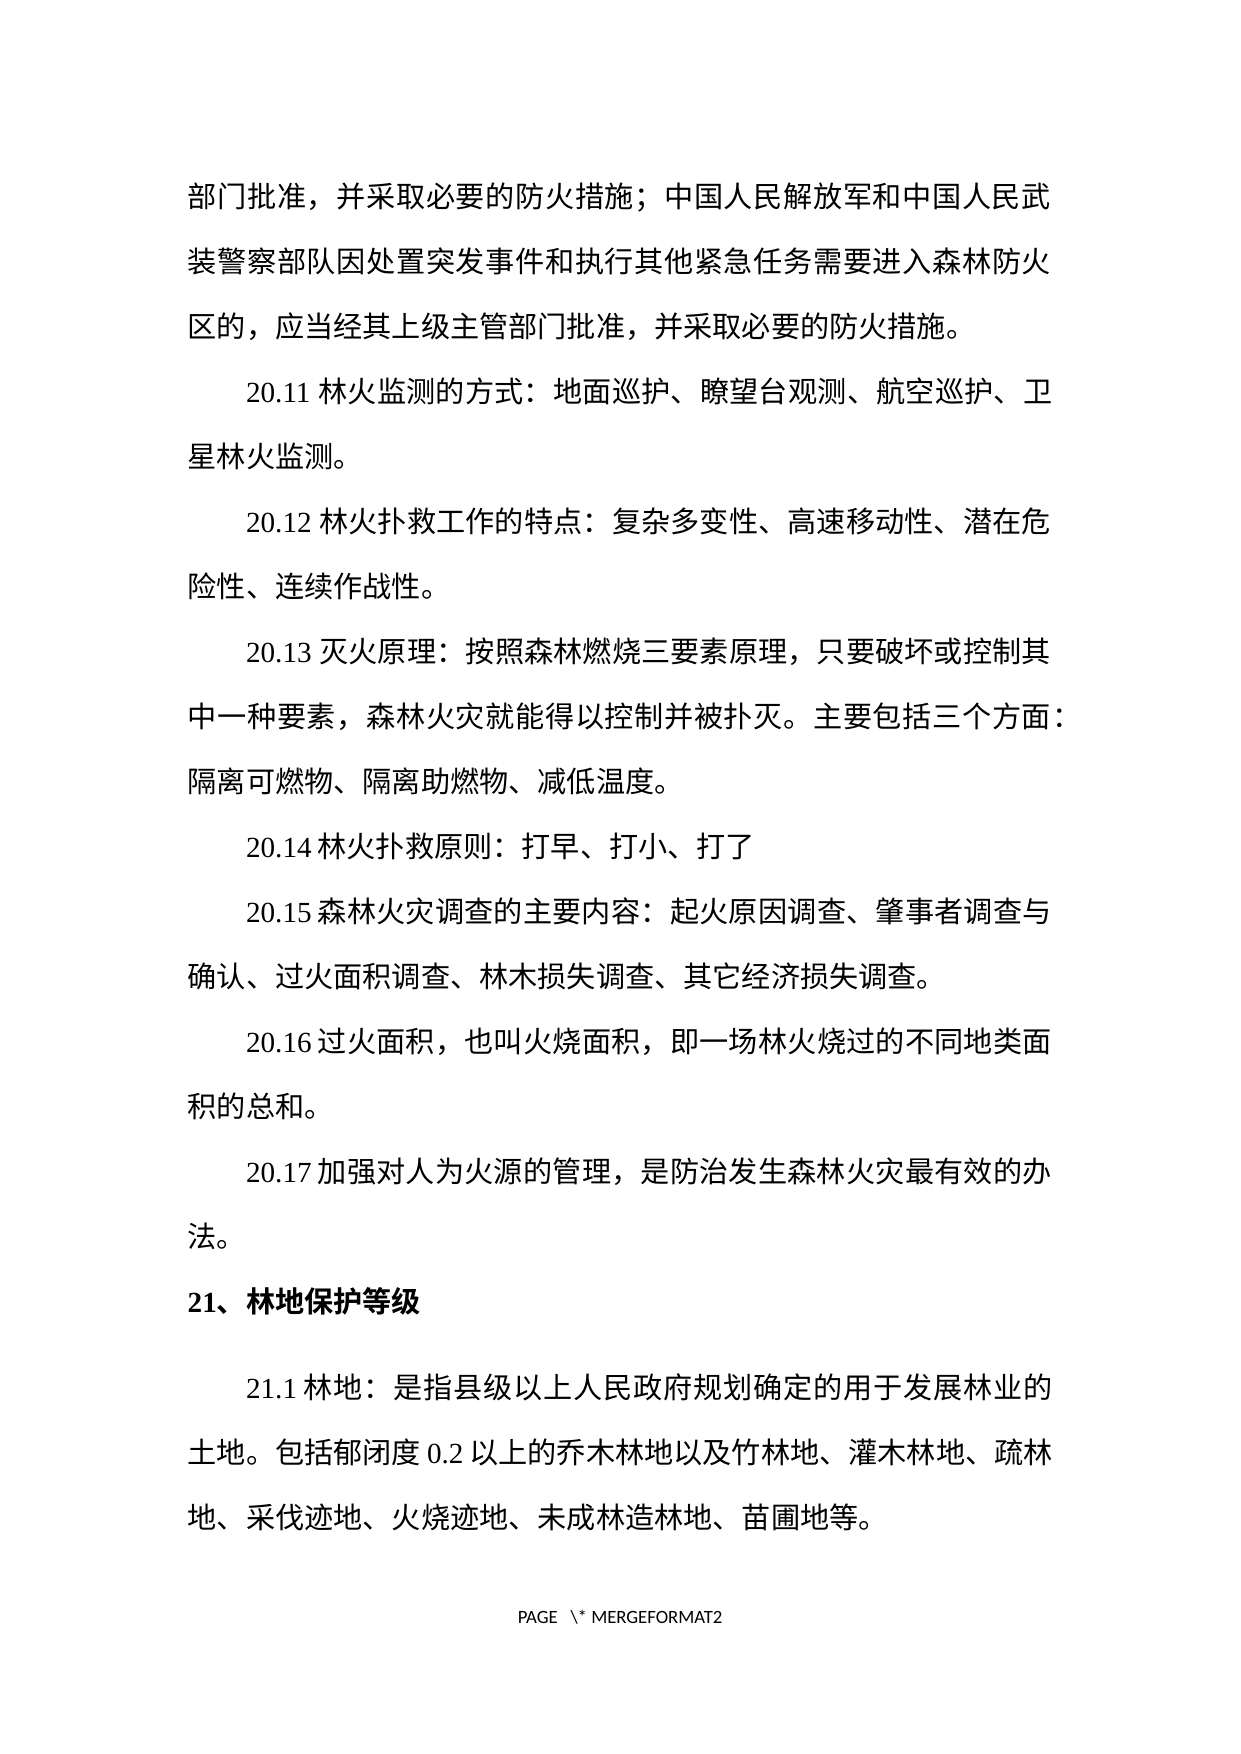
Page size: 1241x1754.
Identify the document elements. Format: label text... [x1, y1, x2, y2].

text 21.1林地：是指县级以上人民政府规划确定的用于发展林业的土地。包括郁闭度0.2以上的乔木林地以及竹林地、灌木林地、疏林地、采伐迹地、火烧迹地、未成林造林地、苗圃地等。 [187, 1353, 1053, 1548]
text 20.14林火扑救原则：打早、打小、打了 [187, 812, 1053, 877]
text 20.16过火面积，也叫火烧面积，即一场林火烧过的不同地类面积的总和。 [187, 1007, 1053, 1137]
subtitle 21、林地保护等级 [187, 1267, 1053, 1332]
text 20.15森林火灾调查的主要内容：起火原因调查、肇事者调查与确认、过火面积调查、林木损失调查、其它经济损失调查。 [187, 877, 1053, 1007]
text 20.17加强对人为火源的管理，是防治发生森林火灾最有效的办法。 [187, 1137, 1053, 1267]
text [187, 162, 1053, 357]
text 20.11 林火监测的方式：地面巡护、瞭望台观测、航空巡护、卫星林火监测。 [187, 357, 1053, 487]
text 20.12 林火扑救工作的特点：复杂多变性、高速移动性、潜在危险性、连续作战性。 [187, 487, 1053, 617]
text 20.13 灭火原理：按照森林燃烧三要素原理，只要破坏或控制其中一种要素，森林火灾就能得以控制并被扑灭。主要包括三个方面：隔离可燃物、隔离助燃物、减低温度。 [187, 617, 1053, 812]
